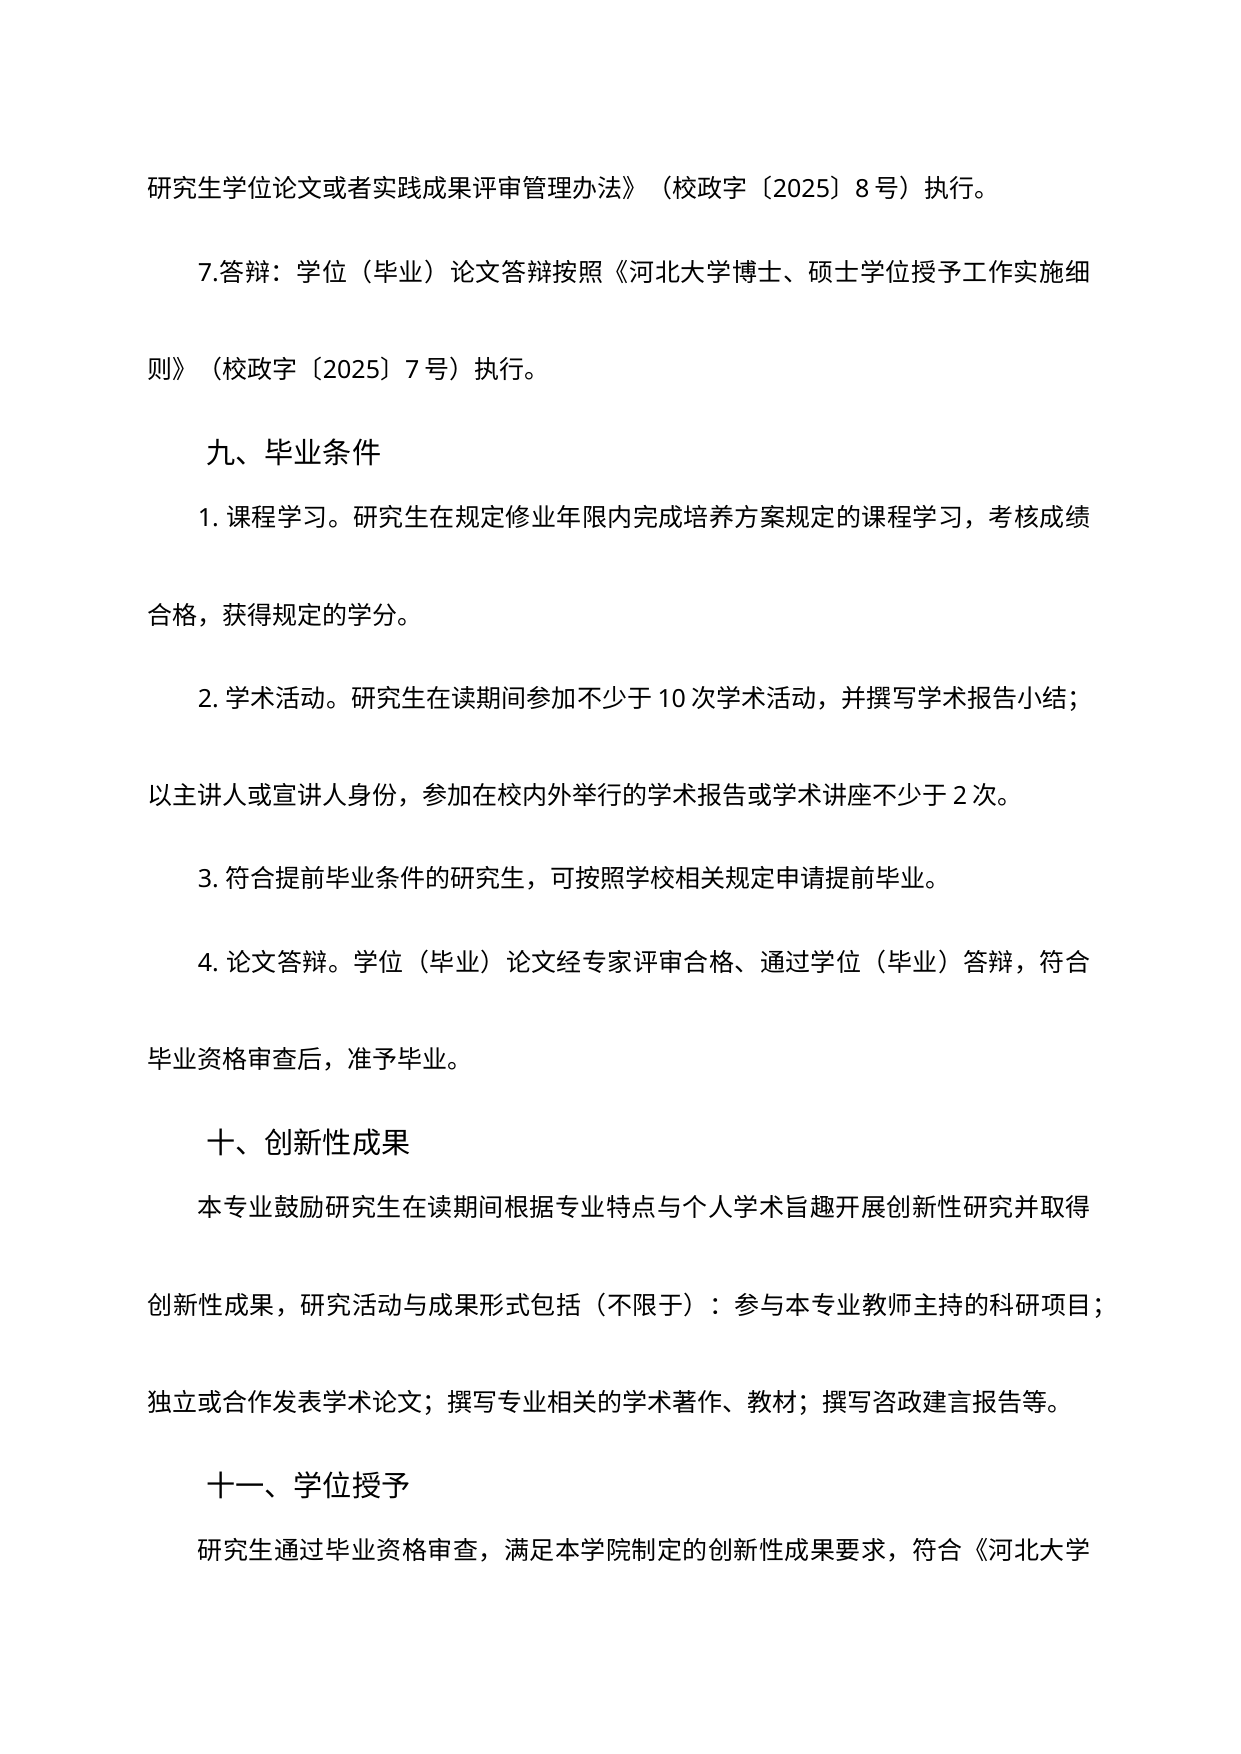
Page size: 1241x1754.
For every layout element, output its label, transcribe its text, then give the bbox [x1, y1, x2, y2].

text 4. 论文答辩。学位（毕业）论文经专家评审合格、通过学位（毕业）答辩，符合毕业资格审查后，准予毕业。 [148, 928, 1092, 1090]
text 十一、学位授予 [148, 1451, 1092, 1516]
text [148, 1516, 1092, 1581]
text 九、毕业条件 [148, 418, 1092, 483]
text 1. 课程学习。研究生在规定修业年限内完成培养方案规定的课程学习，考核成绩合格，获得规定的学分。 [148, 483, 1092, 646]
text 7.答辩：学位（毕业）论文答辩按照《河北大学博士、硕士学位授予工作实施细则》（校政字〔2025〕7号）执行。 [148, 238, 1092, 400]
text 本专业鼓励研究生在读期间根据专业特点与个人学术旨趣开展创新性研究并取得创新性成果，研究活动与成果形式包括（不限于）：参与本专业教师主持的科研项目；独立或合作发表学术论文；撰写专业相关的学术著作、教材；撰写咨政建言报告等。 [148, 1173, 1092, 1433]
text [148, 154, 1092, 219]
text 2. 学术活动。研究生在读期间参加不少于10次学术活动，并撰写学术报告小结；以主讲人或宣讲人身份，参加在校内外举行的学术报告或学术讲座不少于2次。 [148, 664, 1092, 826]
text 3. 符合提前毕业条件的研究生，可按照学校相关规定申请提前毕业。 [148, 844, 1092, 909]
text 十、创新性成果 [148, 1108, 1092, 1173]
